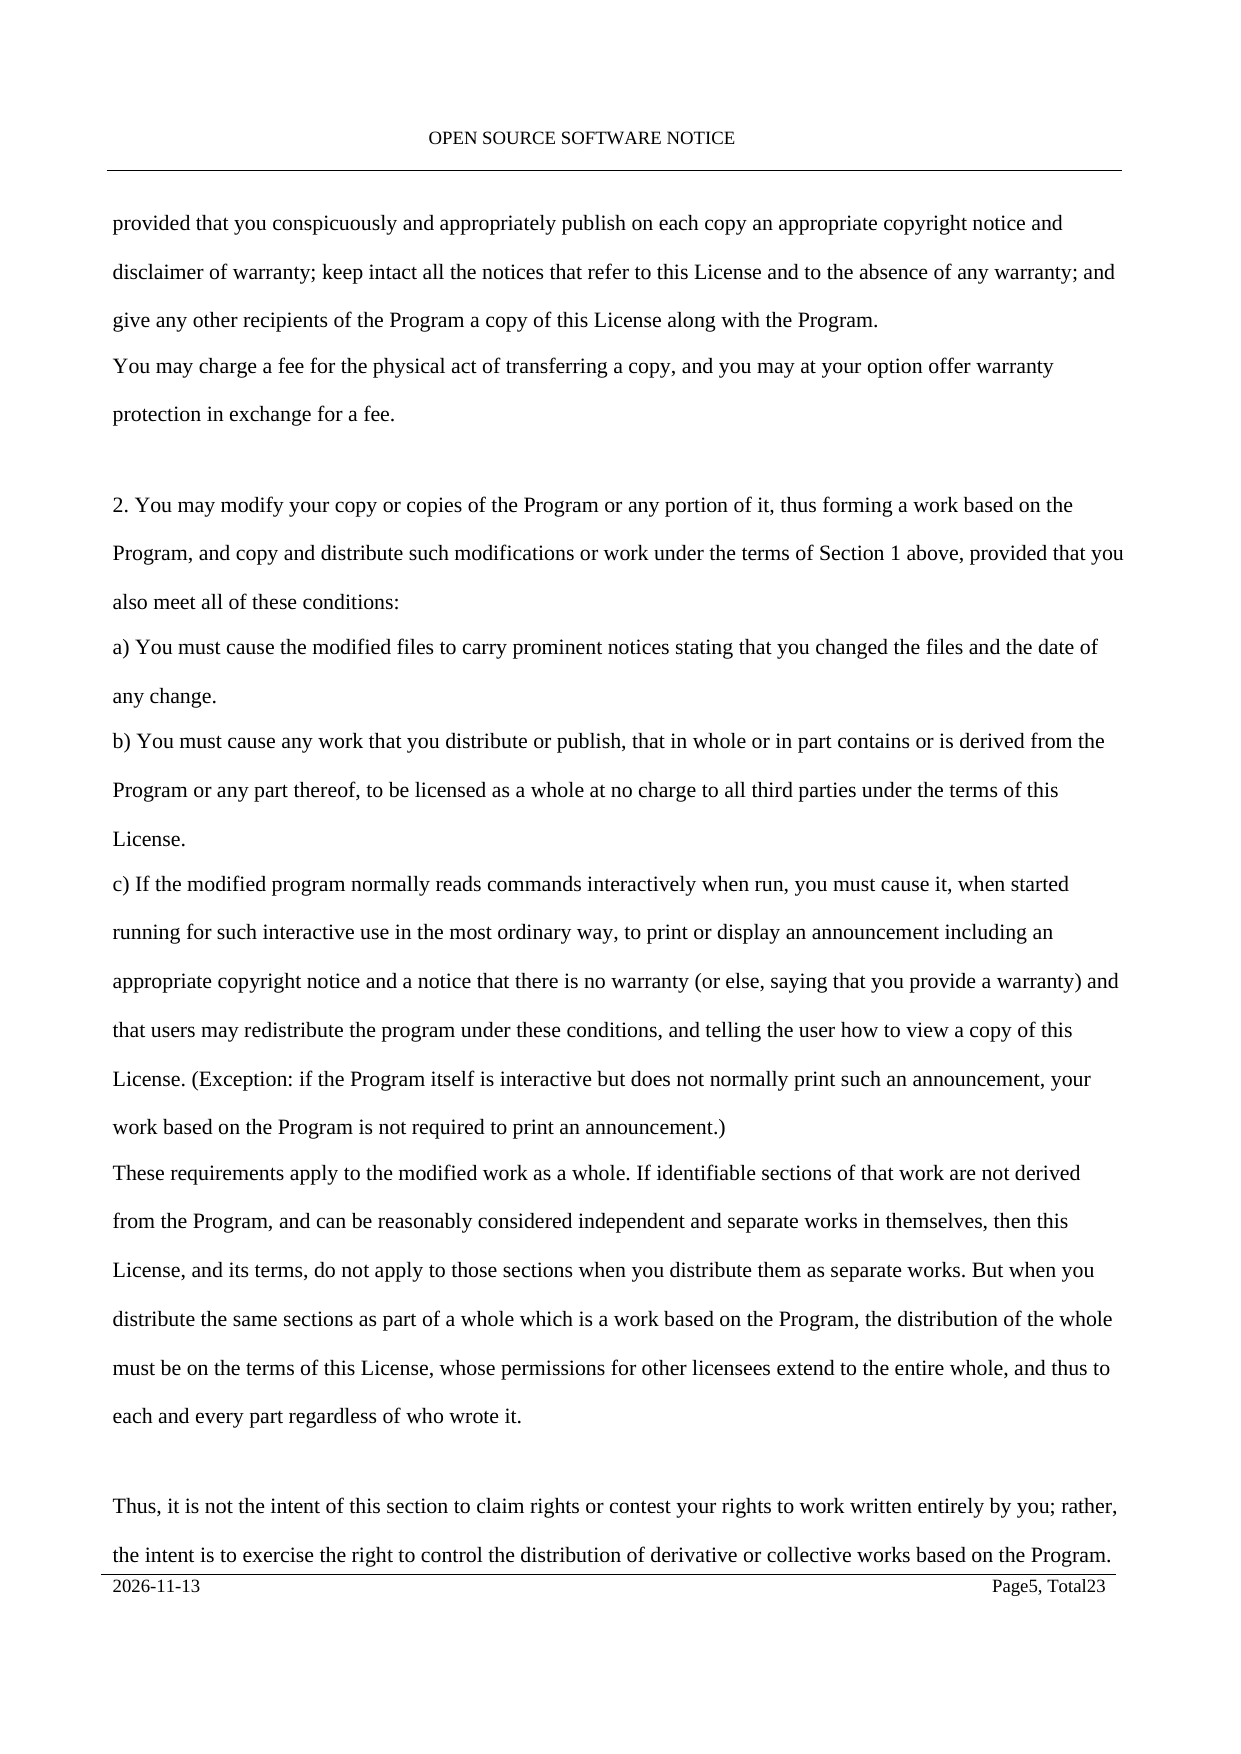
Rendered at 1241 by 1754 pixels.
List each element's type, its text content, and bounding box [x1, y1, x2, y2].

text Thus, it is not the intent of this section to claim rights or contest your rights to work written entirely by you; rather, the intent is to exercise the right to control the distribution of derivative or collective works based on the Program. [112, 1490, 1128, 1571]
text These requirements apply to the modified work as a whole. If identifiable sections of that work are not derived from the Program, and can be reasonably considered independent and separate works in themselves, then this License, and its terms, do not apply to those sections when you distribute them as separate works. But when you distribute the same sections as part of a whole which is a work based on the Program, the distribution of the whole must be on the terms of this License, whose permissions for other licensees extend to the entire whole, and thus to each and every part regardless of who wrote it. [112, 1156, 1128, 1432]
text b) You must cause any work that you distribute or publish, that in whole or in part contains or is derived from the Program or any part thereof, to be licensed as a whole at no charge to all third parties under the terms of this License. [112, 724, 1128, 854]
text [112, 206, 1128, 336]
text a) You must cause the modified files to carry prominent notices stating that you changed the files and the date of any change. [112, 631, 1128, 712]
text You may charge a fee for the physical act of transferring a copy, and you may at your option offer warranty protection in exchange for a fee. [112, 349, 1128, 430]
text 2. You may modify your copy or copies of the Program or any portion of it, thus forming a work based on the Program, and copy and distribute such modifications or work under the terms of Section 1 above, provided that you also meet all of these conditions: [112, 488, 1128, 618]
text c) If the modified program normally reads commands interactively when run, you must cause it, when started running for such interactive use in the most ordinary way, to print or display an announcement including an appropriate copyright notice and a notice that there is no warranty (or else, saying that you provide a warranty) and that users may redistribute the program under these conditions, and telling the user how to view a copy of this License. (Exception: if the Program itself is interactive but does not normally print such an announcement, your work based on the Program is not required to print an announcement.) [112, 867, 1128, 1143]
